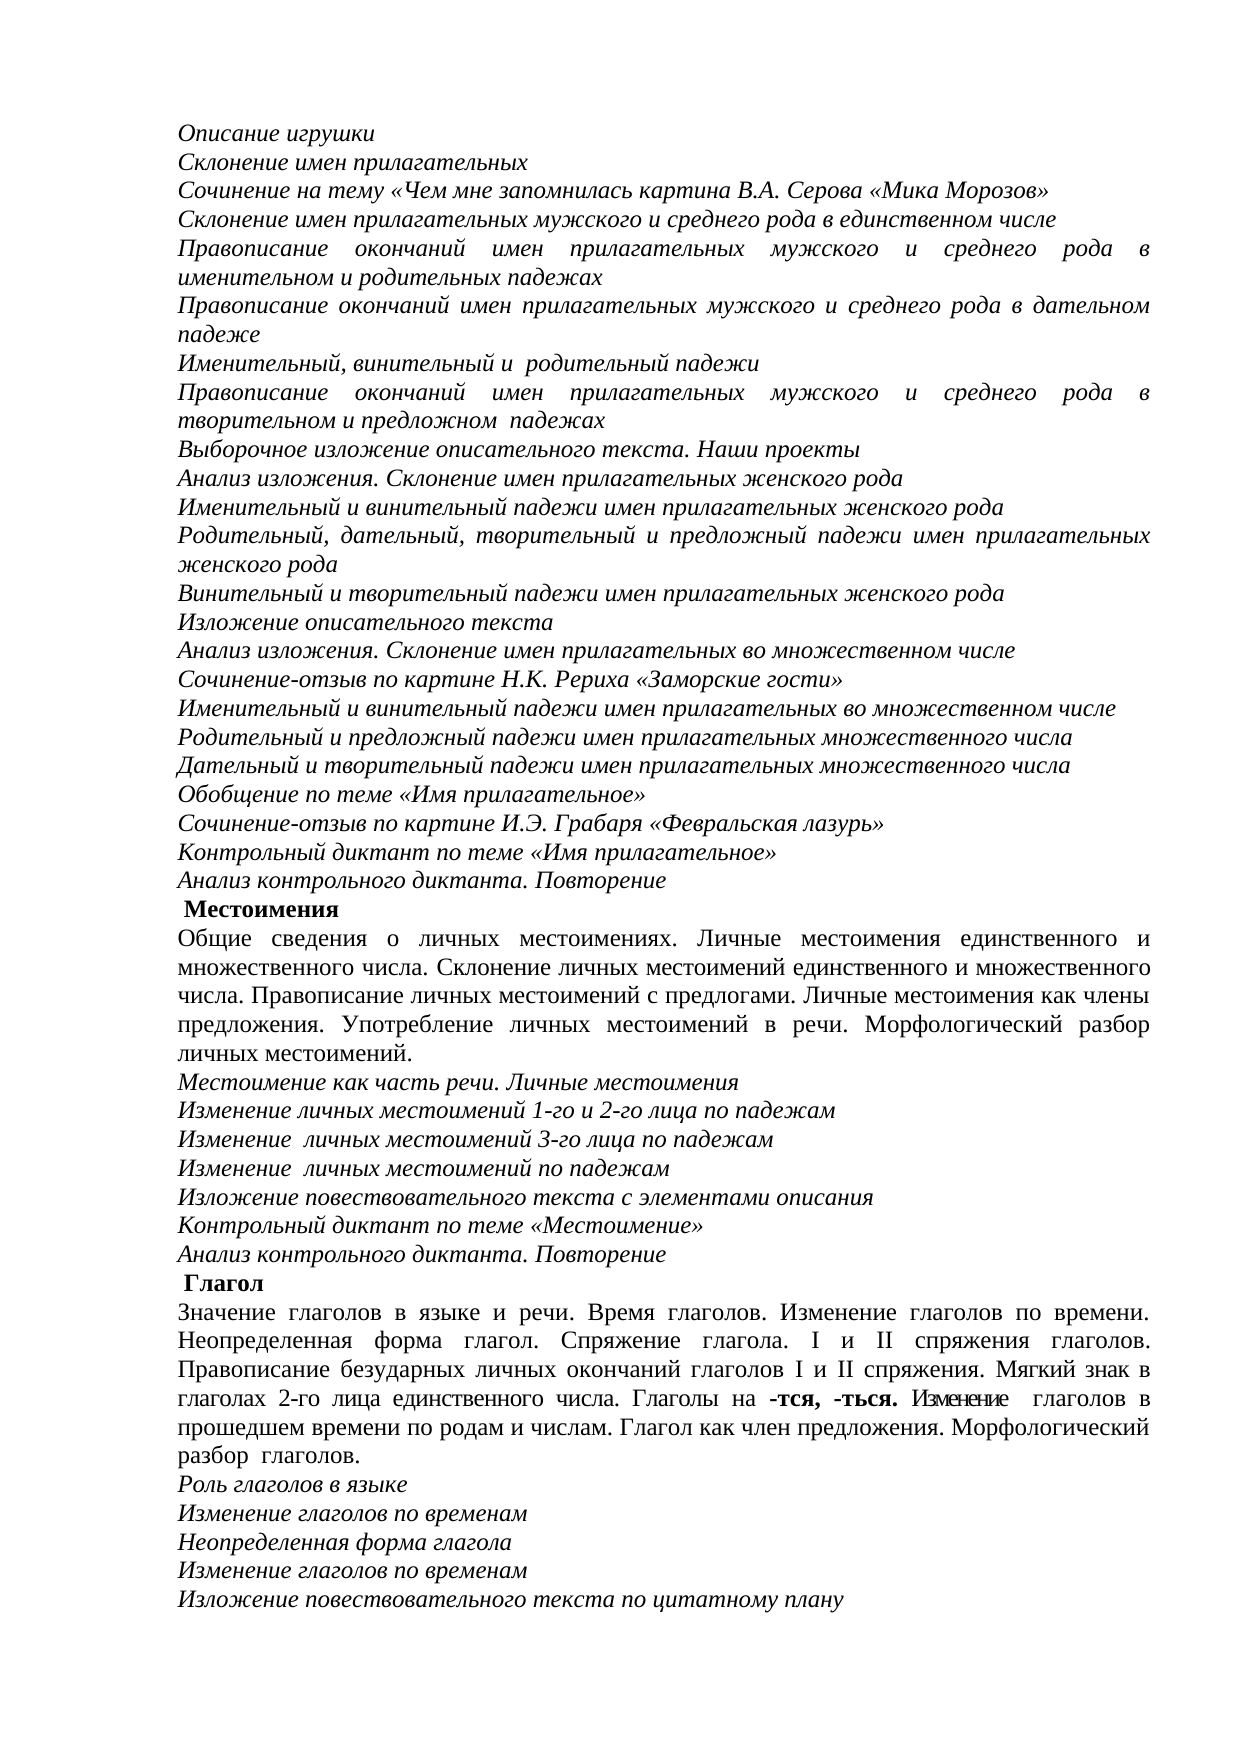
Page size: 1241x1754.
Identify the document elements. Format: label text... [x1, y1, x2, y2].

text Сочинение-отзыв по картине Н.К. Рериха «Заморские гости» [177, 664, 1151, 693]
text Изменение глаголов по временам [177, 1556, 1151, 1584]
text Именительный, винительный и родительный падежи [177, 348, 1151, 377]
text Правописание окончаний имен прилагательных мужского и среднего рода в творительном и предложном падежах [177, 377, 1151, 434]
text Контрольный диктант по теме «Местоимение» [177, 1211, 1151, 1239]
text Родительный, дательный, творительный и предложный падежи имен прилагательных женского рода [177, 521, 1151, 578]
text Неопределенная форма глагола [177, 1527, 1151, 1556]
text Именительный и винительный падежи имен прилагательных женского рода [177, 492, 1151, 521]
text Анализ изложения. Склонение имен прилагательных во множественном числе [177, 636, 1151, 664]
text Изменение глаголов по временам [177, 1498, 1151, 1527]
text Дательный и творительный падежи имен прилагательных множественного числа [177, 751, 1151, 779]
text Правописание окончаний имен прилагательных мужского и среднего рода в именительном и родительных падежах [177, 233, 1151, 291]
text Изменение личных местоимений по падежам [177, 1153, 1151, 1182]
text Родительный и предложный падежи имен прилагательных множественного числа [177, 722, 1151, 751]
text Описание игрушки [177, 118, 1151, 147]
text Выборочное изложение описательного текста. Наши проекты [177, 434, 1151, 463]
text Сочинение на тему «Чем мне запомнилась картина В.А. Серова «Мика Морозов» [177, 176, 1151, 204]
text Склонение имен прилагательных [177, 147, 1151, 176]
text Анализ изложения. Склонение имен прилагательных женского рода [177, 463, 1151, 492]
text Роль глаголов в языке [177, 1469, 1151, 1498]
text Именительный и винительный падежи имен прилагательных во множественном числе [177, 693, 1151, 722]
text Винительный и творительный падежи имен прилагательных женского рода [177, 578, 1151, 607]
text Сочинение-отзыв по картине И.Э. Грабаря «Февральская лазурь» [177, 808, 1151, 837]
text Обобщение по теме «Имя прилагательное» [177, 779, 1151, 808]
text Правописание окончаний имен прилагательных мужского и среднего рода в дательном падеже [177, 291, 1151, 348]
text Изменение личных местоимений 1-го и 2-го лица по падежам [177, 1096, 1151, 1124]
text Местоимения [177, 894, 1151, 923]
text Изменение личных местоимений 3-го лица по падежам [177, 1124, 1151, 1153]
text Анализ контрольного диктанта. Повторение [177, 1239, 1151, 1268]
text Изложение повествовательного текста по цитатному плану [177, 1584, 1151, 1613]
text Изложение повествовательного текста с элементами описания [177, 1182, 1151, 1211]
text Значение глаголов в языке и речи. Время глаголов. Изменение глаголов по времени. Неопределенная форма глагол. Спряжение глагола. I и II спряжения глаголов. Правописание безударных личных окончаний глаголов I и II спряжения. Мягкий знак в глаголах 2-го лица единственного числа. Глаголы на -тся, -ться. Изменение глаголов в прошедшем времени по родам и числам. Глагол как член предложения. Морфологический разбор глаголов. [177, 1297, 1151, 1469]
text Общие сведения о личных местоимениях. Личные местоимения единственного и множественного числа. Склонение личных местоимений единственного и множественного числа. Правописание личных местоимений с предлогами. Личные местоимения как члены предложения. Употребление личных местоимений в речи. Морфологический разбор личных местоимений. [177, 923, 1151, 1067]
text Глагол [177, 1268, 1150, 1297]
text Контрольный диктант по теме «Имя прилагательное» [177, 837, 1151, 866]
text Изложение описательного текста [177, 607, 1151, 636]
text Склонение имен прилагательных мужского и среднего рода в единственном числе [177, 204, 1151, 233]
text Местоимение как часть речи. Личные местоимения [177, 1067, 1151, 1096]
text Анализ контрольного диктанта. Повторение [177, 866, 1151, 894]
